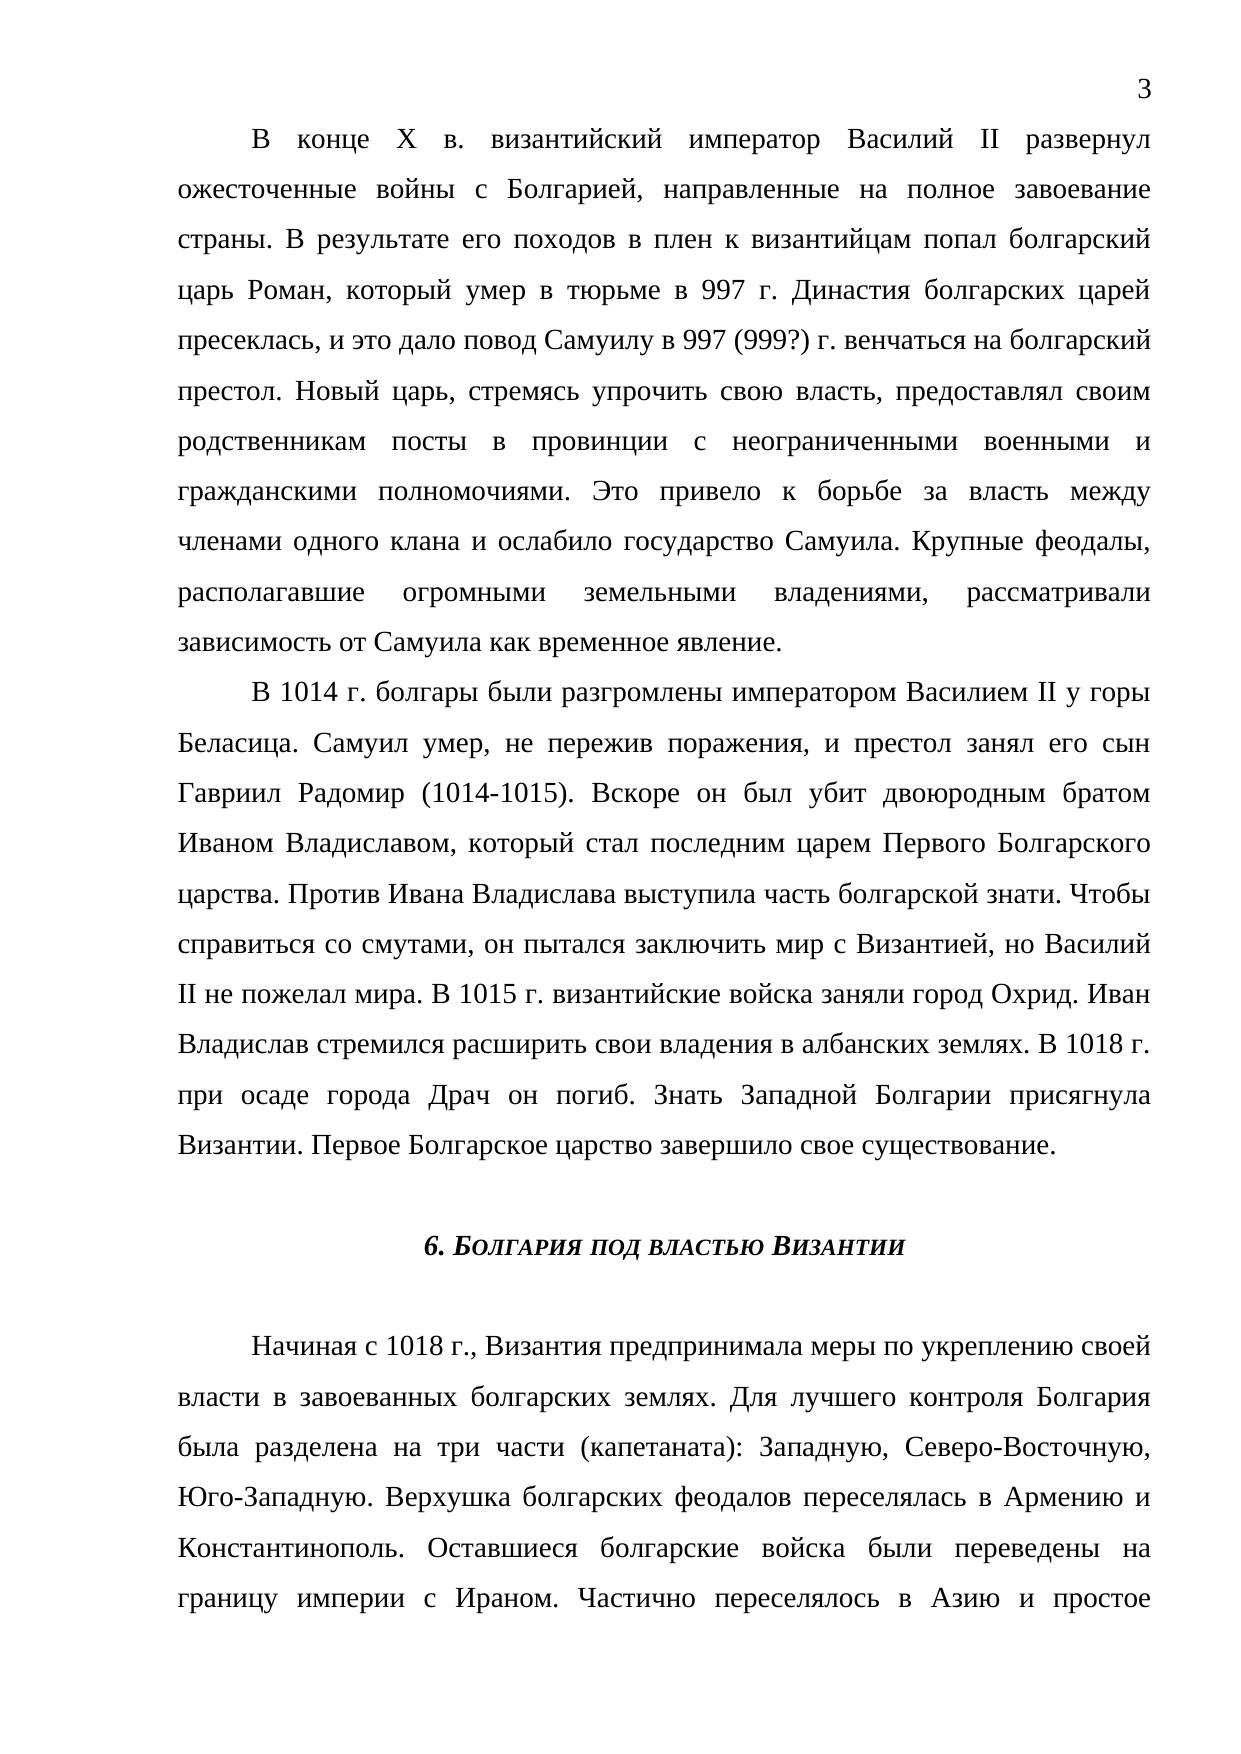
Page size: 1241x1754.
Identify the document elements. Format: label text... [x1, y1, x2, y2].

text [177, 1328, 1152, 1614]
text В конце X в. византийский император Василий II развернул ожесточенные войны с Болгарией, направленные на полное завоевание страны. В результате его походов в плен к византийцам попал болгарский царь Роман, который умер в тюрьме в . Династия болгарских царей пресеклась, и это дало повод Самуилу в 997 (999?) г. венчаться на болгарский престол. Новый царь, стремясь упрочить свою власть, предоставлял своим родственникам посты в провинции с неограниченными военными и гражданскими полномочиями. Это привело к борьбе за власть между членами одного клана и ослабило государство Самуила. Крупные феодалы, располагавшие огромными земельными владениями, рассматривали зависимость от Самуила как временное явление. [177, 121, 1152, 658]
subtitle 6. Болгария под властью Византии [177, 1228, 1152, 1261]
text В . болгары были разгромлены императором Василием II у горы Беласица. Самуил умер, не пережив поражения, и престол занял его сын Гавриил Радомир (1014-1015). Вскоре он был убит двоюродным братом Иваном Владиславом, который стал последним царем Первого Болгарского царства. Против Ивана Владислава выступила часть болгарской знати. Чтобы справиться со смутами, он пытался заключить мир с Византией, но Василий II не пожелал мира. В . византийские войска заняли город Охрид. Иван Владислав стремился расширить свои владения в албанских землях. В . при осаде города Драч он погиб. Знать Западной Болгарии присягнула Византии. Первое Болгарское царство завершило свое существование. [177, 674, 1152, 1161]
